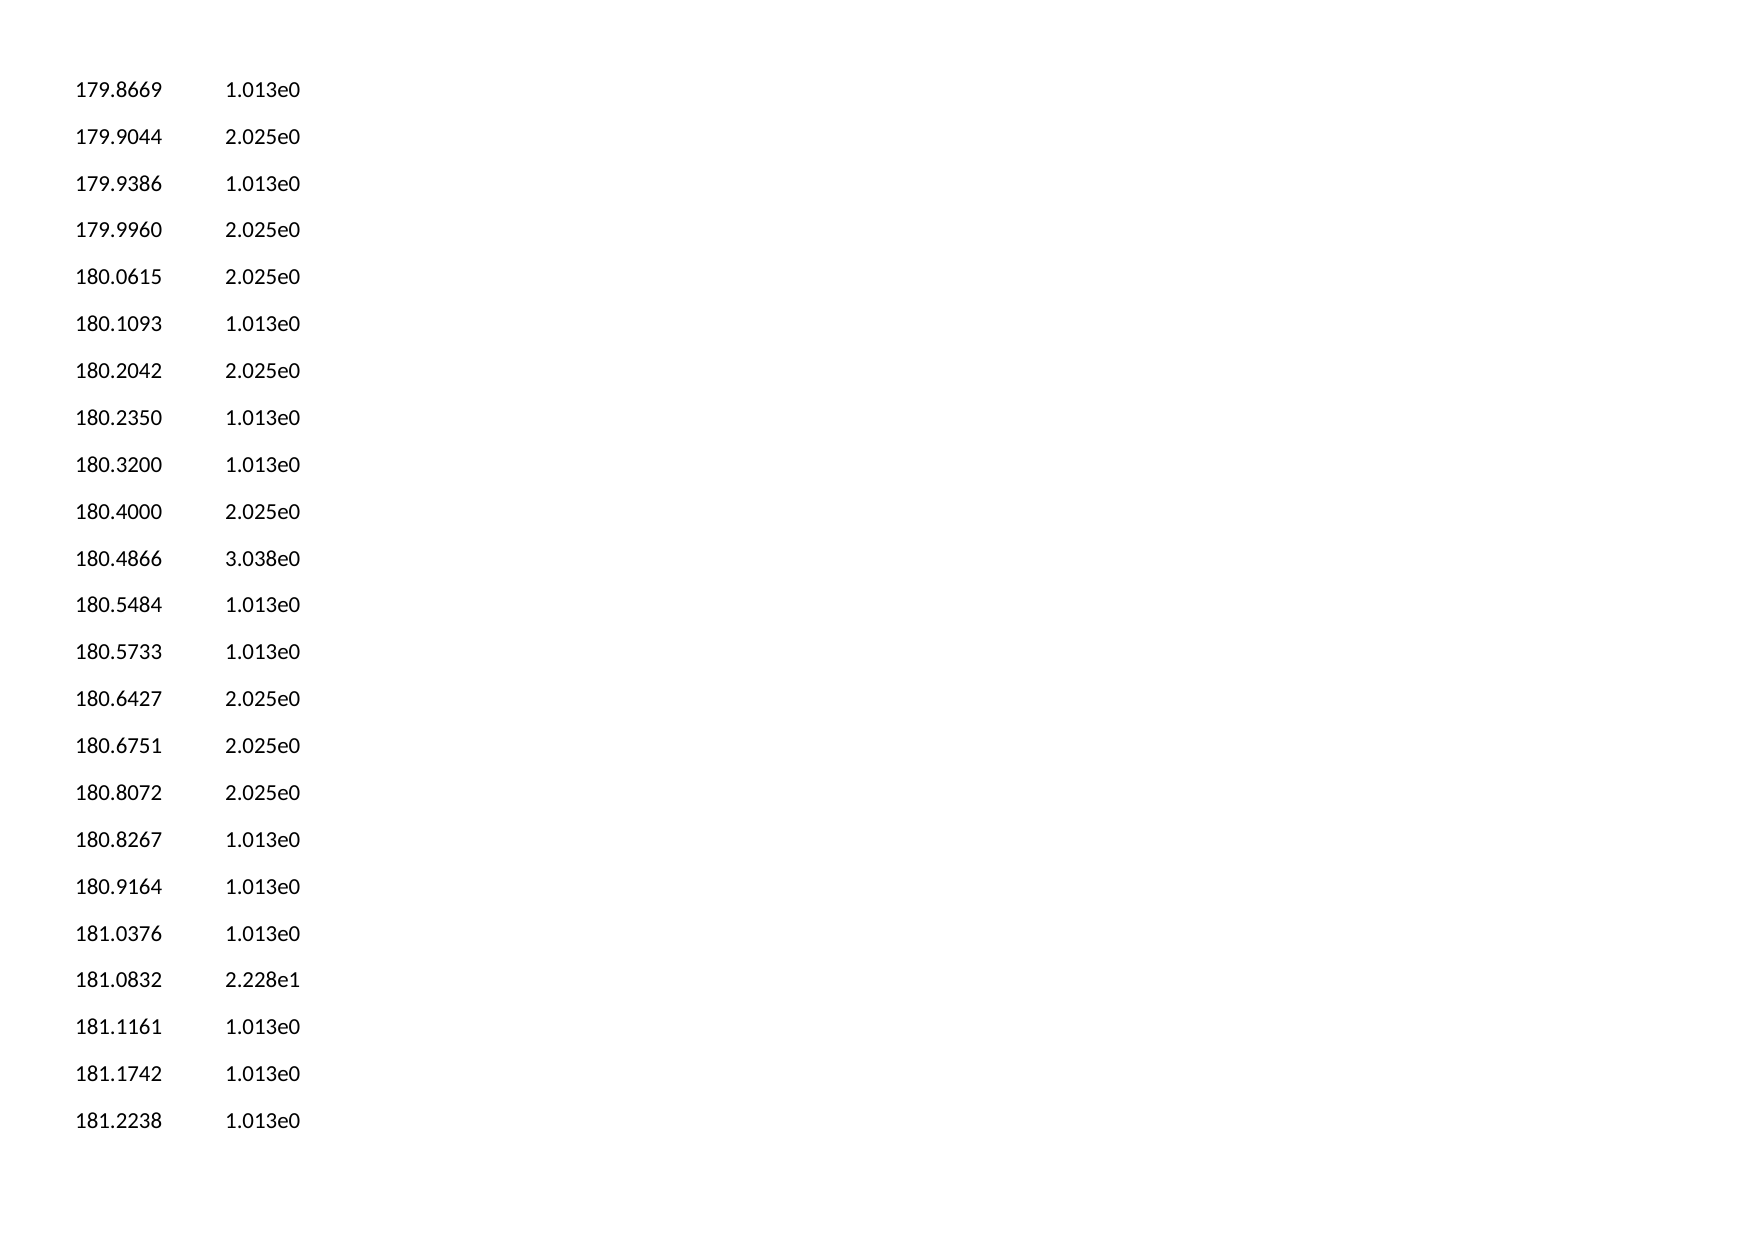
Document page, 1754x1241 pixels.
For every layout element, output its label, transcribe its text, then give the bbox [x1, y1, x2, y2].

text 179.9386 1.013e0 [75, 169, 1679, 197]
text 180.0615 2.025e0 [75, 262, 1679, 291]
text 179.9044 2.025e0 [75, 122, 1679, 150]
text 181.1161 1.013e0 [75, 1012, 1679, 1041]
text 181.1742 1.013e0 [75, 1059, 1679, 1087]
text 180.3200 1.013e0 [75, 450, 1679, 478]
text 180.4866 3.038e0 [75, 544, 1679, 572]
text 180.5484 1.013e0 [75, 591, 1679, 619]
text 180.2042 2.025e0 [75, 356, 1679, 384]
text 181.2238 1.013e0 [75, 1106, 1679, 1134]
text 180.9164 1.013e0 [75, 872, 1679, 900]
text 181.0832 2.228e1 [75, 966, 1679, 994]
text 180.8267 1.013e0 [75, 825, 1679, 853]
text 180.6751 2.025e0 [75, 731, 1679, 759]
text 179.8669 1.013e0 [75, 75, 1679, 103]
text 180.4000 2.025e0 [75, 497, 1679, 525]
text 181.0376 1.013e0 [75, 919, 1679, 947]
text 180.6427 2.025e0 [75, 684, 1679, 712]
text 180.8072 2.025e0 [75, 778, 1679, 806]
text 179.9960 2.025e0 [75, 216, 1679, 244]
text 180.1093 1.013e0 [75, 309, 1679, 337]
text 180.5733 1.013e0 [75, 637, 1679, 666]
text 180.2350 1.013e0 [75, 403, 1679, 431]
